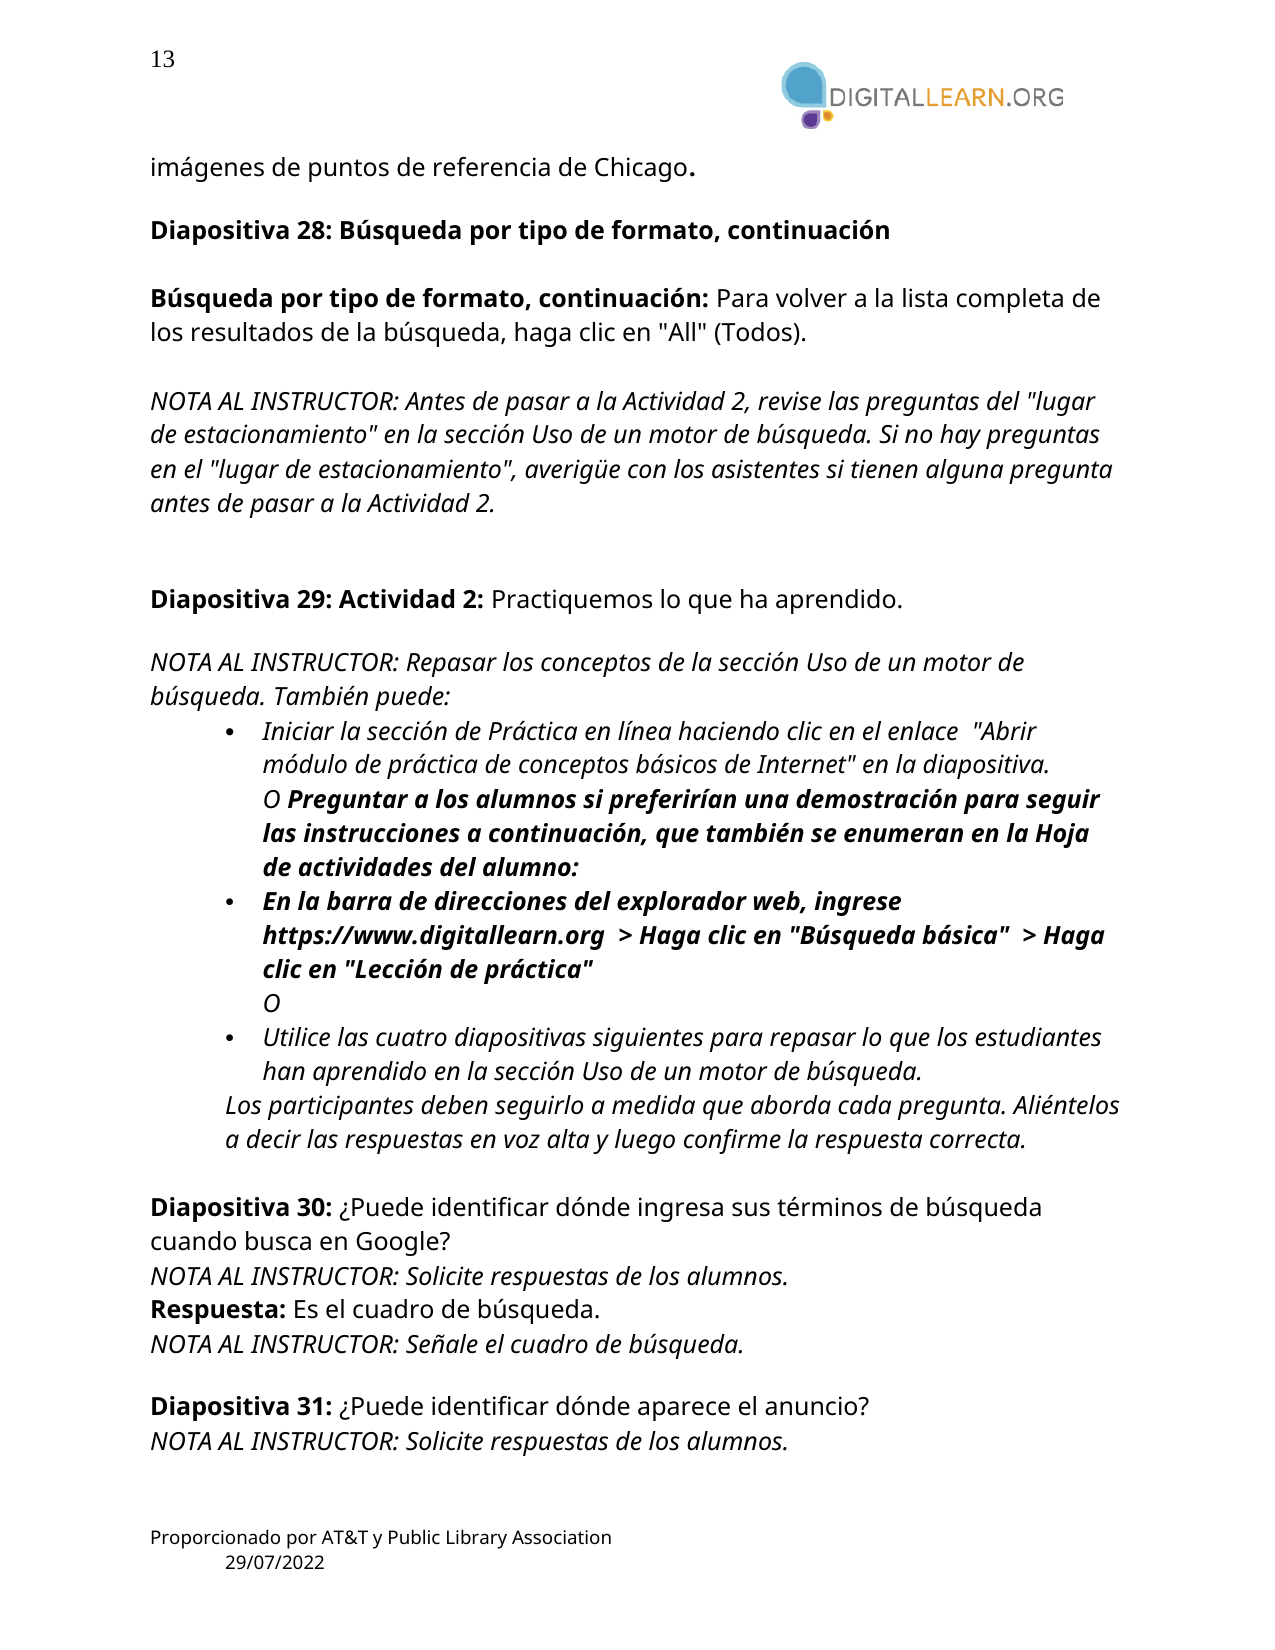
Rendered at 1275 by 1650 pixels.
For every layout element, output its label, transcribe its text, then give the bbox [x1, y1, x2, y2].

list Los participantes deben seguirlo a medida que aborda cada pregunta. Aliéntelos a decir las respuestas en voz alta y luego confirme la respuesta correcta. [225, 1088, 1125, 1156]
list En la barra de direcciones del explorador web, ingrese https://www.digitallearn.org > Haga clic en "Búsqueda básica" > Haga clic en "Lección de práctica" O [225, 883, 1125, 1020]
list Utilice las cuatro diapositivas siguientes para repasar lo que los estudiantes han aprendido en la sección Uso de un motor de búsqueda. [225, 1020, 1125, 1088]
text Diapositiva 28: Búsqueda por tipo de formato, continuación [150, 213, 1125, 247]
list Respuesta: Es el cuadro de búsqueda. [150, 1292, 1125, 1326]
list NOTA AL INSTRUCTOR: Señale el cuadro de búsqueda. [150, 1326, 1125, 1389]
text Diapositiva 30: ¿Puede identificar dónde ingresa sus términos de búsqueda cuando busca en Google? [150, 1190, 1125, 1258]
list NOTA AL INSTRUCTOR: Solicite respuestas de los alumnos. [150, 1423, 1125, 1457]
picture [781, 62, 1063, 129]
text Búsqueda por tipo de formato, continuación: Para volver a la lista completa de los resultados de la búsqueda, haga clic en "All" (Todos). [150, 281, 1125, 349]
list NOTA AL INSTRUCTOR: Solicite respuestas de los alumnos. [150, 1258, 1125, 1292]
text NOTA AL INSTRUCTOR: Repasar los conceptos de la sección Uso de un motor de búsqueda. También puede: [150, 645, 1125, 713]
text Diapositiva 31: ¿Puede identificar dónde aparece el anuncio? [150, 1389, 1125, 1423]
list Iniciar la sección de Práctica en línea haciendo clic en el enlace "Abrir módulo de práctica de conceptos básicos de Internet" en la diapositiva. O Preguntar a los alumnos si preferirían una demostración para seguir las instrucciones a continuación, que también se enumeran en la Hoja de actividades del alumno: [225, 713, 1125, 883]
text NOTA AL INSTRUCTOR: Antes de pasar a la Actividad 2, revise las preguntas del "lugar de estacionamiento" en la sección Uso de un motor de búsqueda. Si no hay preguntas en el "lugar de estacionamiento", averigüe con los asistentes si tienen alguna pregunta antes de pasar a la Actividad 2. [150, 383, 1125, 548]
text Diapositiva 29: Actividad 2: Practiquemos lo que ha aprendido. [150, 582, 1125, 645]
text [150, 150, 1125, 213]
